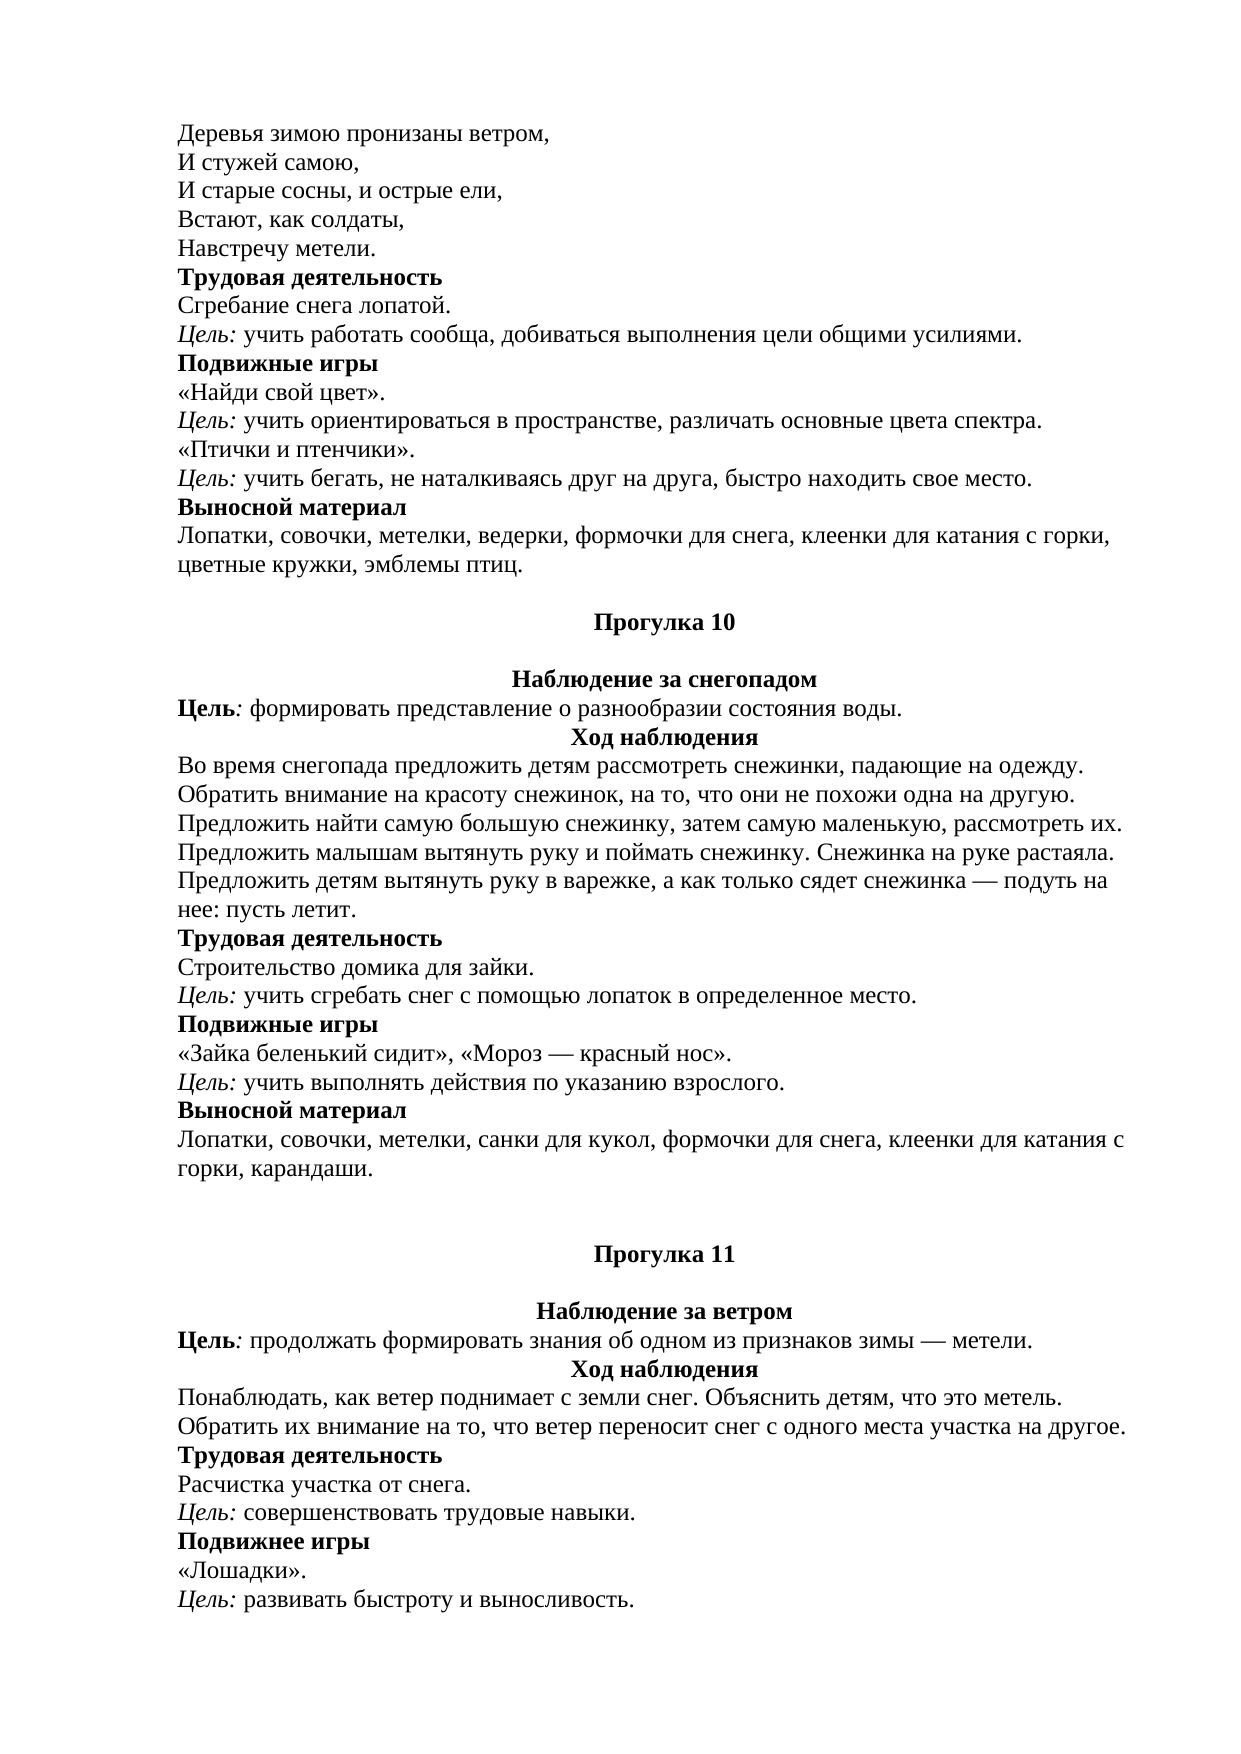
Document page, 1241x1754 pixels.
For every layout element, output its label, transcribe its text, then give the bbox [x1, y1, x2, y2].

text Цель: учить сгребать снег с помощью лопаток в определенное место. [177, 981, 1152, 1009]
text Прогулка 10 [177, 607, 1152, 636]
text Трудовая деятельность [177, 1440, 1152, 1469]
text Расчистка участка от снега. [177, 1469, 1152, 1497]
text «Найди свой цвет». [177, 377, 1152, 406]
text Наблюдение за ветром [177, 1296, 1152, 1325]
text «Птички и птенчики». [177, 434, 1152, 463]
text Цель: учить работать сообща, добиваться выполнения цели общими усилиями. [177, 319, 1152, 348]
text И старые сосны, и острые ели, [177, 176, 1152, 204]
text Лопатки, совочки, метелки, ведерки, формочки для снега, клеенки для катания с горки, цветные кружки, эмблемы птиц. [177, 521, 1152, 578]
text «Зайка беленький сидит», «Мороз — красный нос». [177, 1038, 1152, 1067]
text Понаблюдать, как ветер поднимает с земли снег. Объяснить детям, что это метель. [177, 1382, 1152, 1411]
text Деревья зимою пронизаны ветром, [177, 118, 1152, 147]
text Цель: формировать представление о разнообразии состояния воды. [177, 693, 1152, 722]
text Выносной материал [177, 1096, 1152, 1124]
text Обратить их внимание на то, что ветер переносит снег с одного места участка на другое. [177, 1411, 1152, 1440]
text Лопатки, совочки, метелки, санки для кукол, формочки для снега, клеенки для катания с горки, карандаши. [177, 1124, 1152, 1182]
text Цель: развивать быстроту и выносливость. [177, 1584, 1152, 1612]
text Ход наблюдения [177, 722, 1152, 751]
text Прогулка 11 [177, 1239, 1152, 1267]
text Трудовая деятельность [177, 262, 1152, 291]
text Подвижные игры [177, 348, 1152, 377]
text Цель: учить выполнять действия по указанию взрослого. [177, 1067, 1152, 1096]
text Цель: учить ориентироваться в пространстве, различать основные цвета спектра. [177, 406, 1152, 434]
text Строительство домика для зайки. [177, 952, 1152, 981]
text «Лошадки». [177, 1555, 1152, 1584]
text Трудовая деятельность [177, 923, 1152, 952]
text Подвижные игры [177, 1009, 1152, 1038]
text Предложить детям вытянуть руку в варежке, а как только сядет снежинка — подуть на нее: пусть летит. [177, 866, 1152, 923]
text Цель: продолжать формировать знания об одном из признаков зимы — метели. [177, 1325, 1152, 1354]
text Сгребание снега лопатой. [177, 291, 1152, 319]
text Выносной материал [177, 492, 1152, 521]
text И стужей самою, [177, 147, 1152, 176]
text Ход наблюдения [177, 1354, 1152, 1382]
text Подвижнее игры [177, 1526, 1152, 1555]
text Навстречу метели. [177, 233, 1152, 262]
text Наблюдение за снегопадом [177, 664, 1152, 693]
text Встают, как солдаты, [177, 204, 1152, 233]
text Во время снегопада предложить детям рассмотреть снежинки, падающие на одежду. Обратить внимание на красоту снежинок, на то, что они не похожи одна на другую. Предложить найти самую большую снежинку, затем самую маленькую, рассмотреть их. Предложить малышам вытянуть руку и поймать снежинку. Снежинка на руке растаяла. [177, 751, 1152, 866]
text Цель: совершенствовать трудовые навыки. [177, 1497, 1152, 1526]
text Цель: учить бегать, не наталкиваясь друг на друга, быстро находить свое место. [177, 463, 1152, 492]
